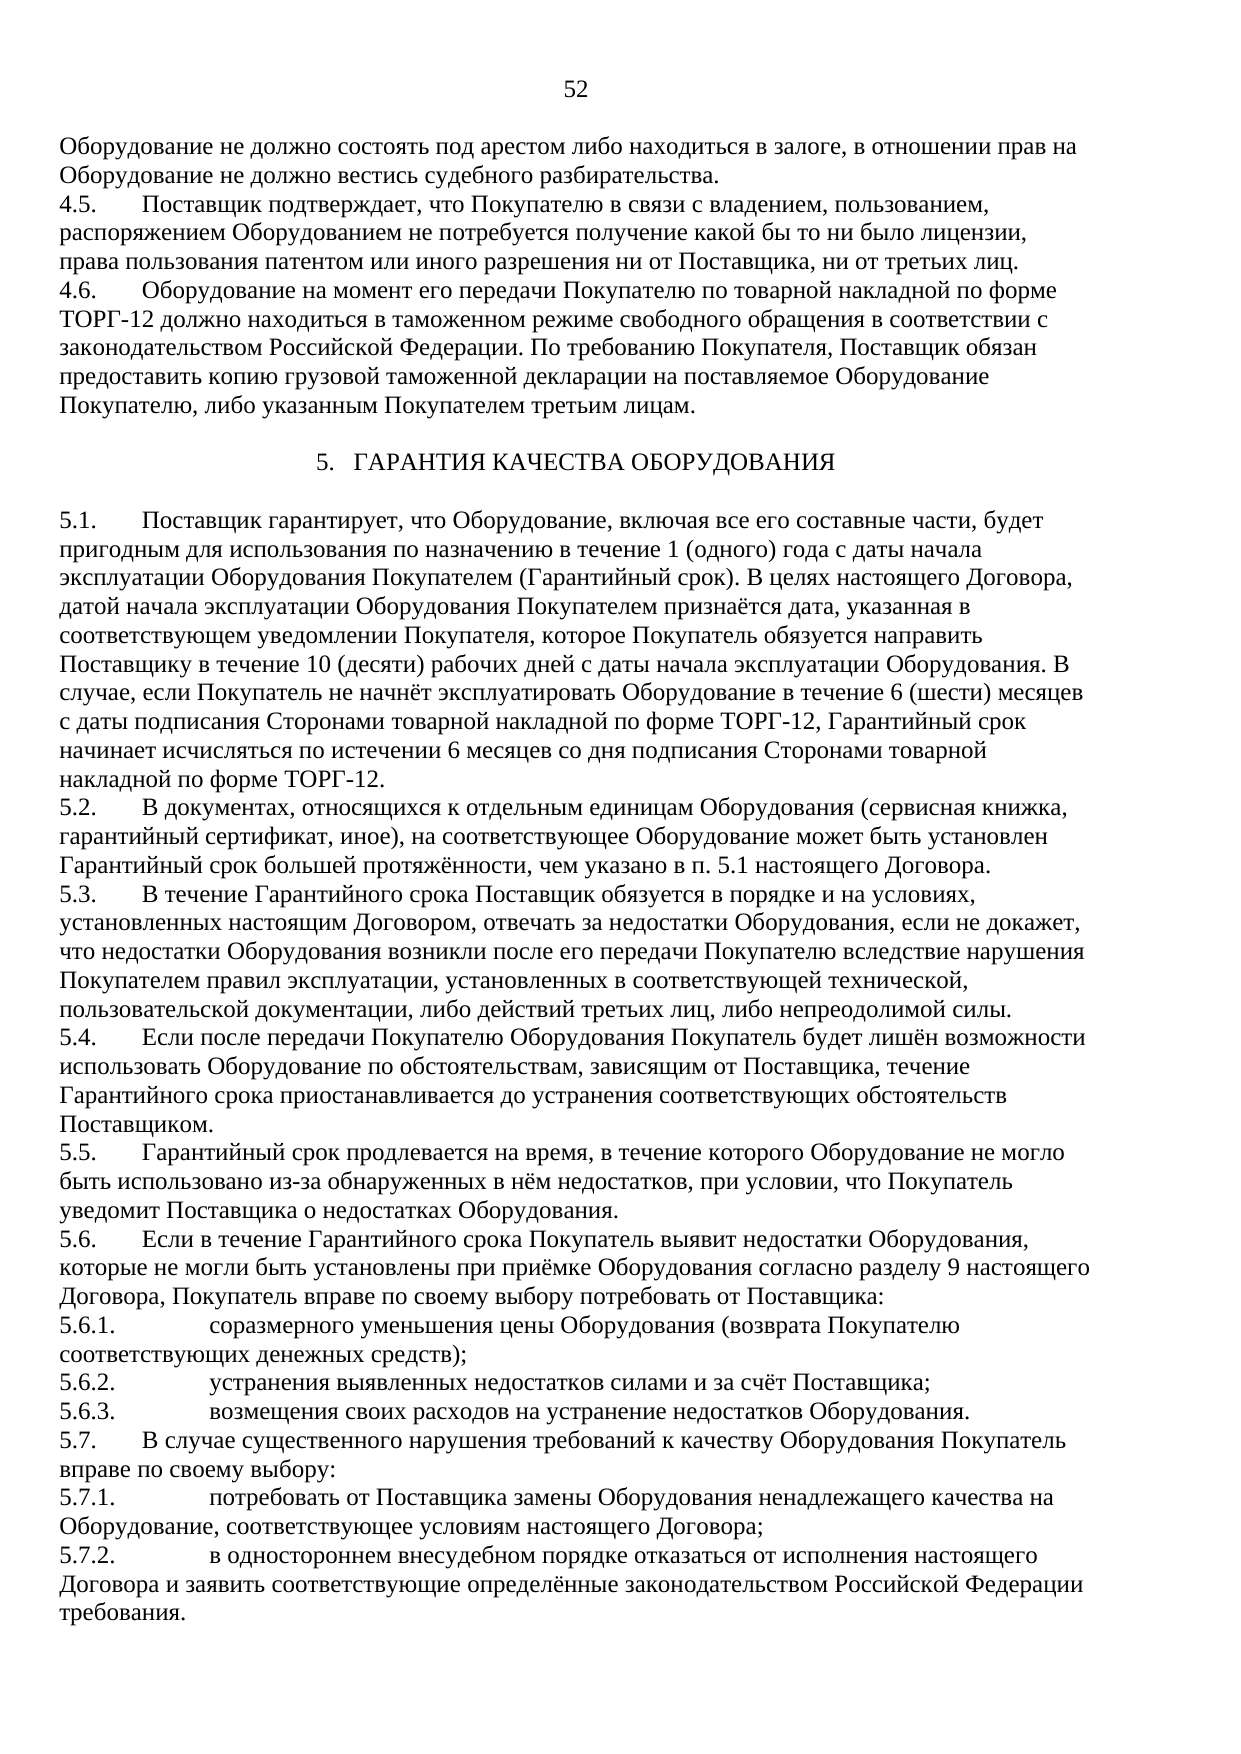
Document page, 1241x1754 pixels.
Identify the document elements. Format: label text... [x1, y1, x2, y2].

list ГАРАНТИЯ КАЧЕСТВА ОБОРУДОВАНИЯ [59, 447, 1093, 476]
list Оборудование на момент его передачи Покупателю по товарной накладной по форме ТОРГ-12 должно находиться в таможенном режиме свободного обращения в соответствии с законодательством Российской Федерации. По требованию Покупателя, Поставщик обязан предоставить копию грузовой таможенной декларации на поставляемое Оборудование Покупателю, либо указанным Покупателем третьим лицам. [59, 275, 1093, 419]
list Поставщик гарантирует, что Оборудование, включая все его составные части, будет пригодным для использования по назначению в течение 1 (одного) года с даты начала эксплуатации Оборудования Покупателем (Гарантийный срок). В целях настоящего Договора, датой начала эксплуатации Оборудования Покупателем признаётся дата, указанная в соответствующем уведомлении Покупателя, которое Покупатель обязуется направить Поставщику в течение 10 (десяти) рабочих дней с даты начала эксплуатации Оборудования. В случае, если Покупатель не начнёт эксплуатировать Оборудование в течение 6 (шести) месяцев с даты подписания Сторонами товарной накладной по форме ТОРГ-12, Гарантийный срок начинает исчисляться по истечении 6 месяцев со дня подписания Сторонами товарной накладной по форме ТОРГ-12. [59, 505, 1093, 792]
list В течение Гарантийного срока Поставщик обязуется в порядке и на условиях, установленных настоящим Договором, отвечать за недостатки Оборудования, если не докажет, что недостатки Оборудования возникли после его передачи Покупателю вследствие нарушения Покупателем правил эксплуатации, установленных в соответствующей технической, пользовательской документации, либо действий третьих лиц, либо непреодолимой силы. [59, 879, 1093, 1022]
list соразмерного уменьшения цены Оборудования (возврата Покупателю соответствующих денежных средств); [59, 1310, 1093, 1367]
list возмещения своих расходов на устранение недостатков Оборудования. [59, 1396, 1093, 1425]
list Гарантийный срок продлевается на время, в течение которого Оборудование не могло быть использовано из-за обнаруженных в нём недостатков, при условии, что Покупатель уведомит Поставщика о недостатках Оборудования. [59, 1137, 1093, 1224]
list устранения выявленных недостатков силами и за счёт Поставщика; [59, 1367, 1093, 1396]
list Поставщик подтверждает, что Покупателю в связи с владением, пользованием, распоряжением Оборудованием не потребуется получение какой бы то ни было лицензии, права пользования патентом или иного разрешения ни от Поставщика, ни от третьих лиц. [59, 189, 1093, 275]
list В документах, относящихся к отдельным единицам Оборудования (сервисная книжка, гарантийный сертификат, иное), на соответствующее Оборудование может быть установлен Гарантийный срок большей протяжённости, чем указано в п. 5.1 настоящего Договора. [59, 792, 1093, 879]
list потребовать от Поставщика замены Оборудования ненадлежащего качества на Оборудование, соответствующее условиям настоящего Договора; [59, 1482, 1093, 1540]
list В случае существенного нарушения требований к качеству Оборудования Покупатель вправе по своему выбору: [59, 1425, 1093, 1482]
list Если после передачи Покупателю Оборудования Покупатель будет лишён возможности использовать Оборудование по обстоятельствам, зависящим от Поставщика, течение Гарантийного срока приостанавливается до устранения соответствующих обстоятельств Поставщиком. [59, 1022, 1093, 1137]
list в одностороннем внесудебном порядке отказаться от исполнения настоящего Договора и заявить соответствующие определённые законодательством Российской Федерации требования. [59, 1540, 1093, 1626]
list Если в течение Гарантийного срока Покупатель выявит недостатки Оборудования, которые не могли быть установлены при приёмке Оборудования согласно разделу 9 настоящего Договора, Покупатель вправе по своему выбору потребовать от Поставщика: [59, 1224, 1093, 1310]
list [59, 131, 1093, 189]
